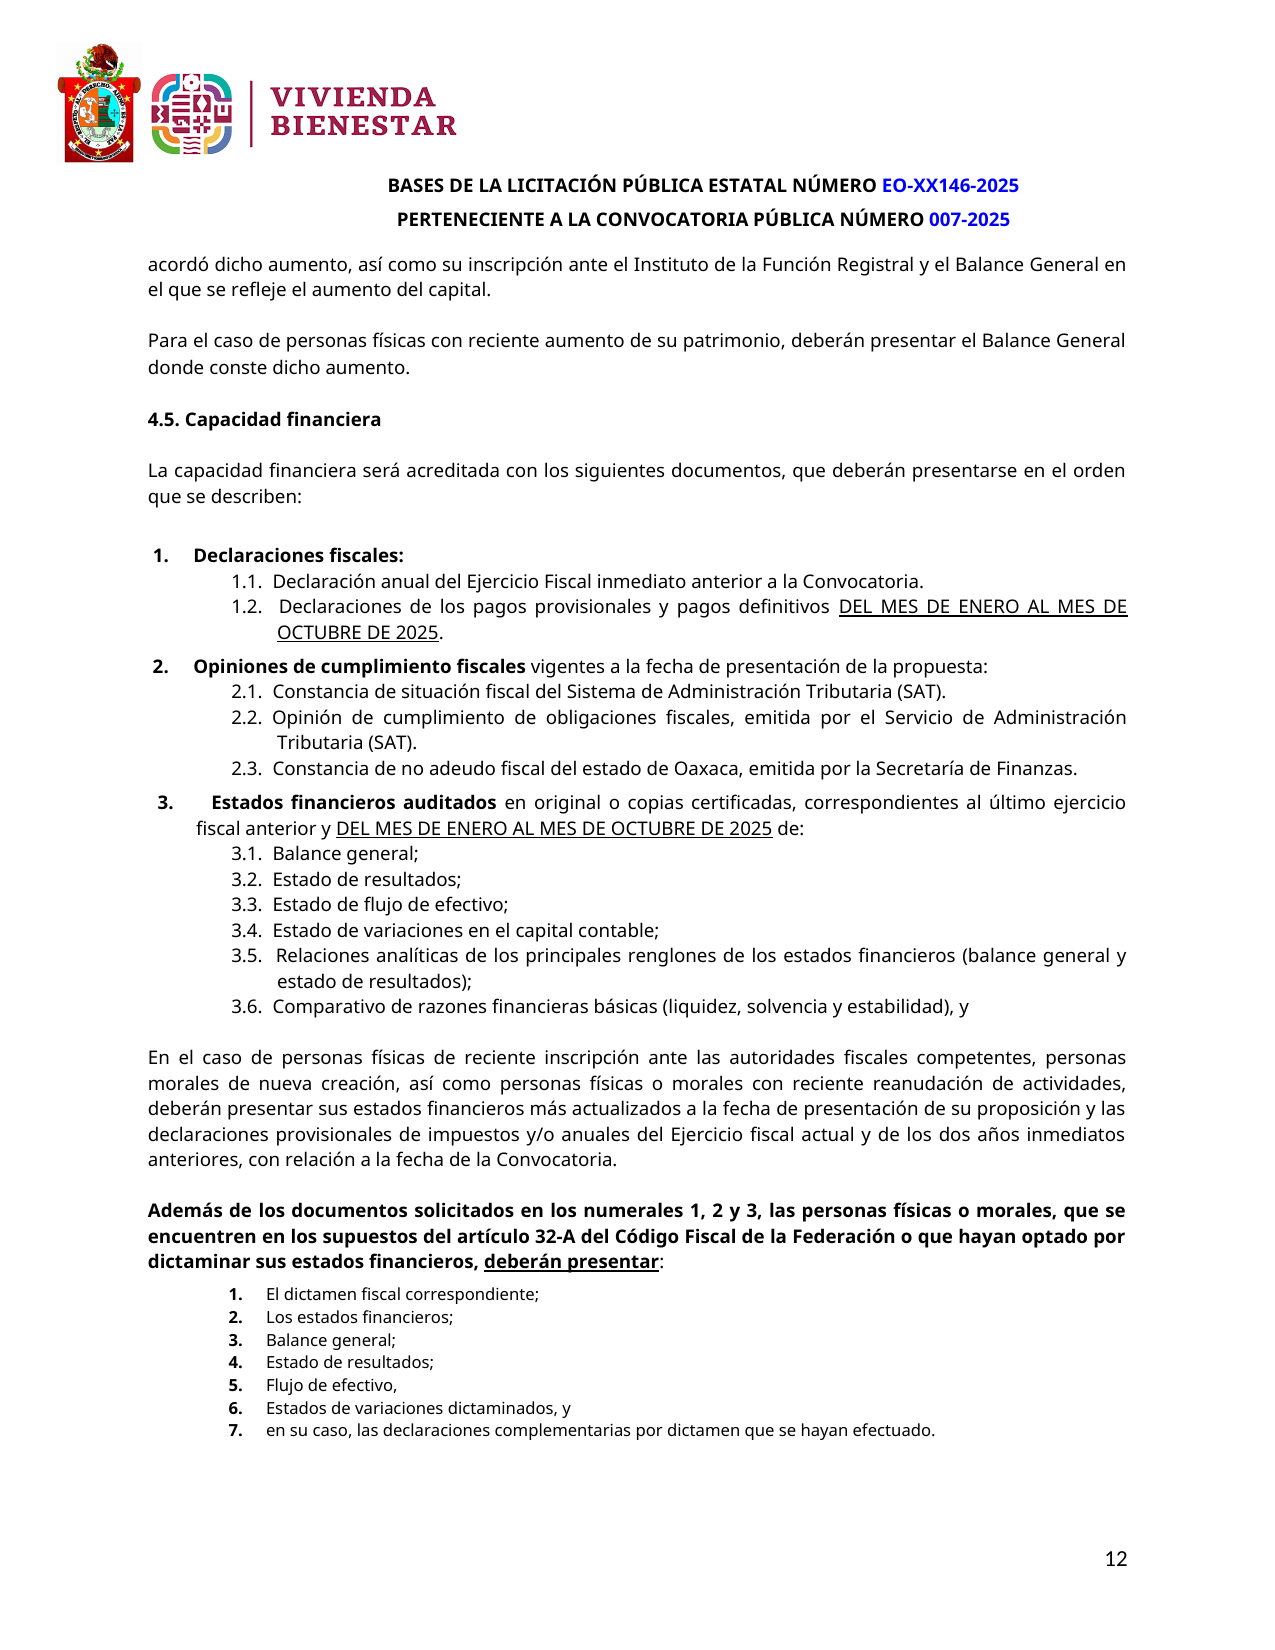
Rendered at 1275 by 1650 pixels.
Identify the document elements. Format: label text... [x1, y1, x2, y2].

text 3.4. Estado de variaciones en el capital contable; [231, 917, 1127, 942]
text 1. Declaraciones fiscales: [148, 542, 1127, 568]
text 2.2. Opinión de cumplimiento de obligaciones fiscales, emitida por el Servicio de Administración Tributaria (SAT). [231, 704, 1127, 755]
text 3.6. Comparativo de razones financieras básicas (liquidez, solvencia y estabilidad), y [231, 993, 1127, 1019]
text Para el caso de personas físicas con reciente aumento de su patrimonio, deberán presentar el Balance General donde conste dicho aumento. [148, 328, 1127, 380]
list Balance general; [228, 1328, 1127, 1351]
text 3.2. Estado de resultados; [231, 866, 1127, 891]
list Estados de variaciones dictaminados, y [228, 1396, 1127, 1419]
text En el caso de personas físicas de reciente inscripción ante las autoridades fiscales competentes, personas morales de nueva creación, así como personas físicas o morales con reciente reanudación de actividades, deberán presentar sus estados financieros más actualizados a la fecha de presentación de su proposición y las declaraciones provisionales de impuestos y/o anuales del Ejercicio fiscal actual y de los dos años inmediatos anteriores, con relación a la fecha de la Convocatoria. [148, 1044, 1127, 1172]
list Flujo de efectivo, [228, 1373, 1127, 1396]
text 2.1. Constancia de situación fiscal del Sistema de Administración Tributaria (SAT). [231, 679, 1127, 704]
picture [55, 42, 143, 165]
text 3.1. Balance general; [231, 840, 1127, 866]
list El dictamen fiscal correspondiente; [228, 1283, 1127, 1305]
text 2. Opiniones de cumplimiento fiscales vigentes a la fecha de presentación de la propuesta: [148, 653, 1127, 679]
text 4.5. Capacidad financiera [148, 406, 1127, 432]
text 3.5. Relaciones analíticas de los principales renglones de los estados financieros (balance general y estado de resultados); [231, 942, 1127, 993]
text 1.1. Declaración anual del Ejercicio Fiscal inmediato anterior a la Convocatoria. [231, 568, 1127, 593]
text 3. Estados financieros auditados en original o copias certificadas, correspondientes al último ejercicio fiscal anterior y DEL MES DE ENERO AL MES DE OCTUBRE DE 2025 de: [150, 789, 1127, 840]
text Además de los documentos solicitados en los numerales 1, 2 y 3, las personas físicas o morales, que se encuentren en los supuestos del artículo 32-A del Código Fiscal de la Federación o que hayan optado por dictaminar sus estados financieros, deberán presentar: [148, 1198, 1127, 1274]
picture [147, 66, 473, 163]
text La capacidad financiera será acreditada con los siguientes documentos, que deberán presentarse en el orden que se describen: [148, 457, 1127, 508]
list Estado de resultados; [228, 1351, 1127, 1373]
list en su caso, las declaraciones complementarias por dictamen que se hayan efectuado. [228, 1419, 1127, 1442]
text 3.3. Estado de flujo de efectivo; [231, 891, 1127, 917]
text 2.3. Constancia de no adeudo fiscal del estado de Oaxaca, emitida por la Secretaría de Finanzas. [231, 755, 1127, 781]
text 1.2. Declaraciones de los pagos provisionales y pagos definitivos DEL MES DE ENERO AL MES DE OCTUBRE DE 2025. [231, 593, 1127, 644]
list Los estados financieros; [228, 1305, 1127, 1328]
